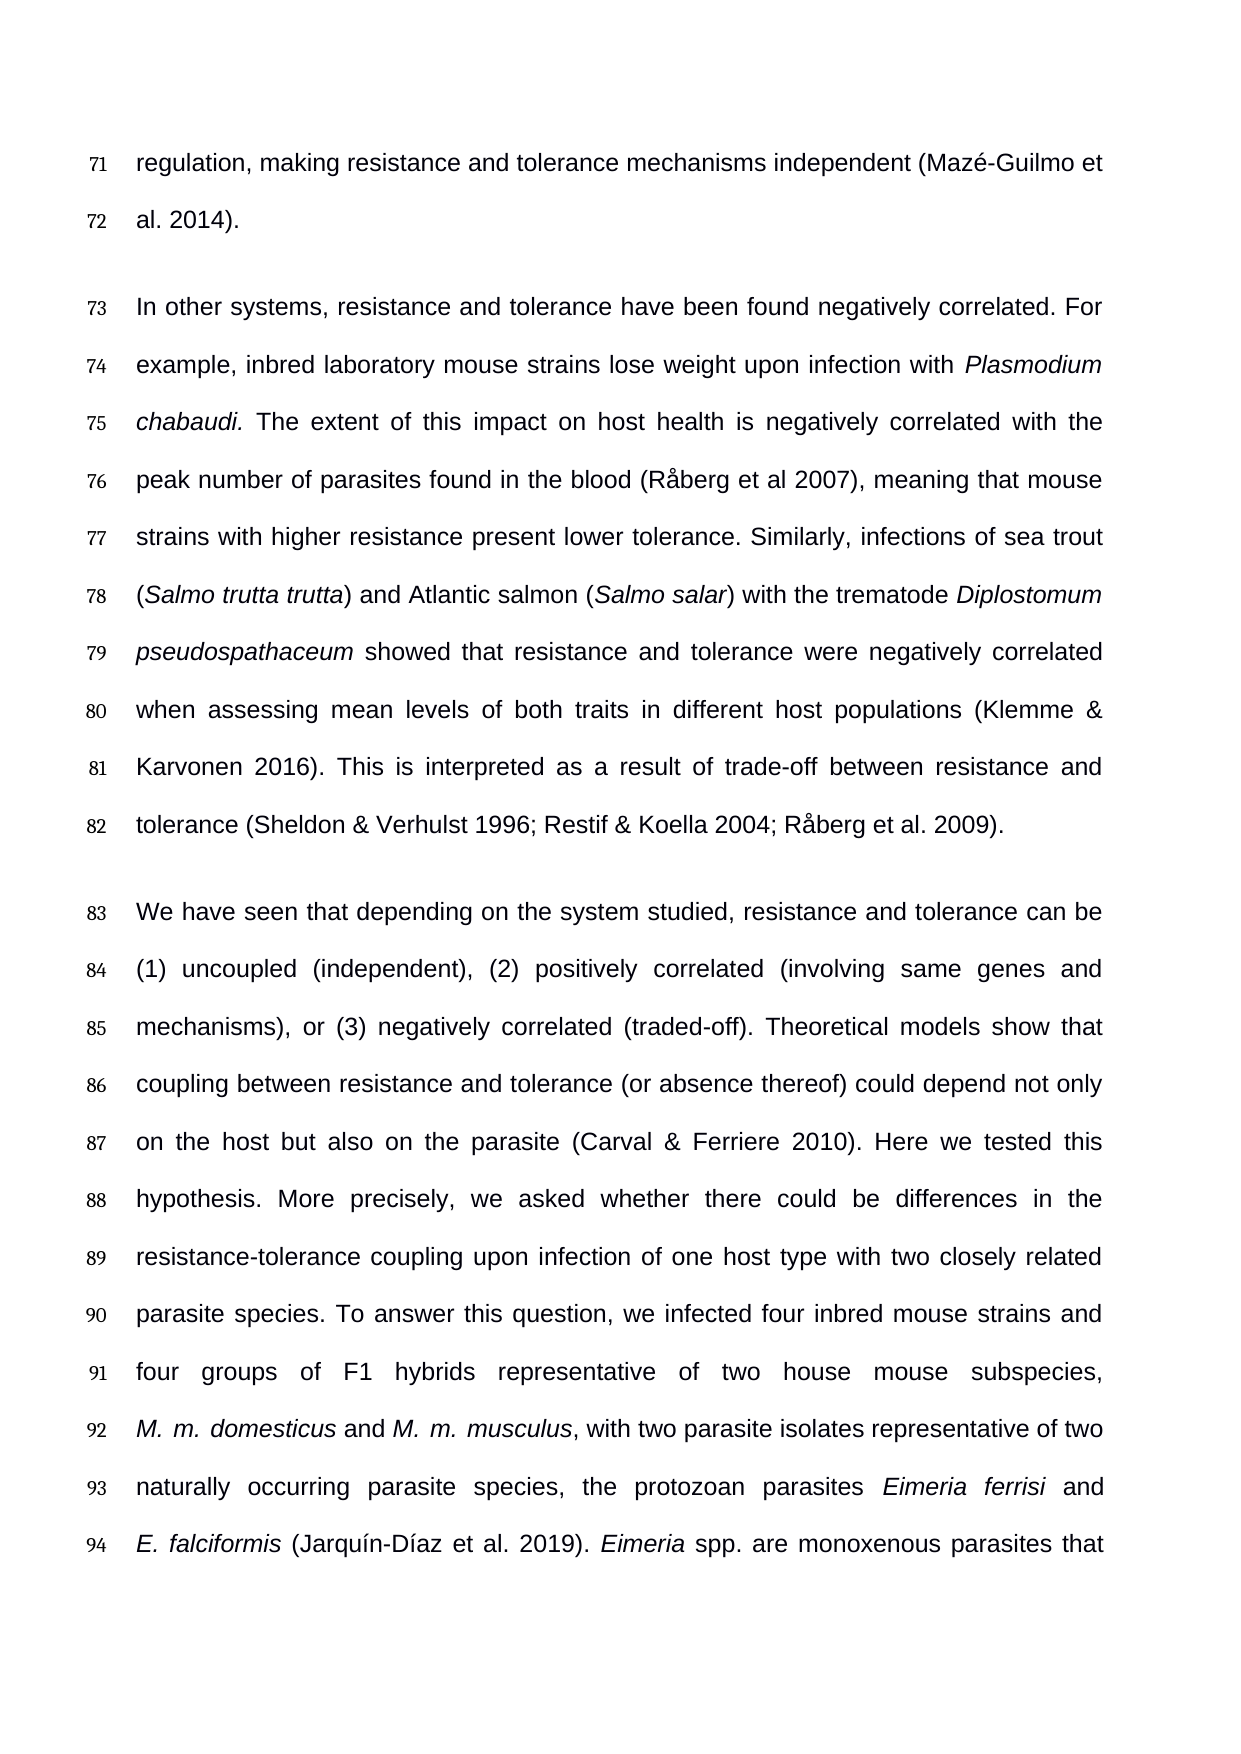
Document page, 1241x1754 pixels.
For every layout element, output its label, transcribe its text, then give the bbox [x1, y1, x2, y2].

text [136, 148, 1104, 234]
text In other systems, resistance and tolerance have been found negatively correlated. For example, inbred laboratory mouse strains lose weight upon infection with Plasmodium chabaudi. The extent of this impact on host health is negatively correlated with the peak number of parasites found in the blood (Råberg et al 2007), meaning that mouse strains with higher resistance present lower tolerance. Similarly, infections of sea trout (Salmo trutta trutta) and Atlantic salmon (Salmo salar) with the trematode Diplostomum pseudospathaceum showed that resistance and tolerance were negatively correlated when assessing mean levels of both traits in different host populations (Klemme & Karvonen 2016). This is interpreted as a result of trade-off between resistance and tolerance (Sheldon & Verhulst 1996; Restif & Koella 2004; Råberg et al. 2009). [136, 292, 1104, 838]
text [136, 897, 1104, 1558]
